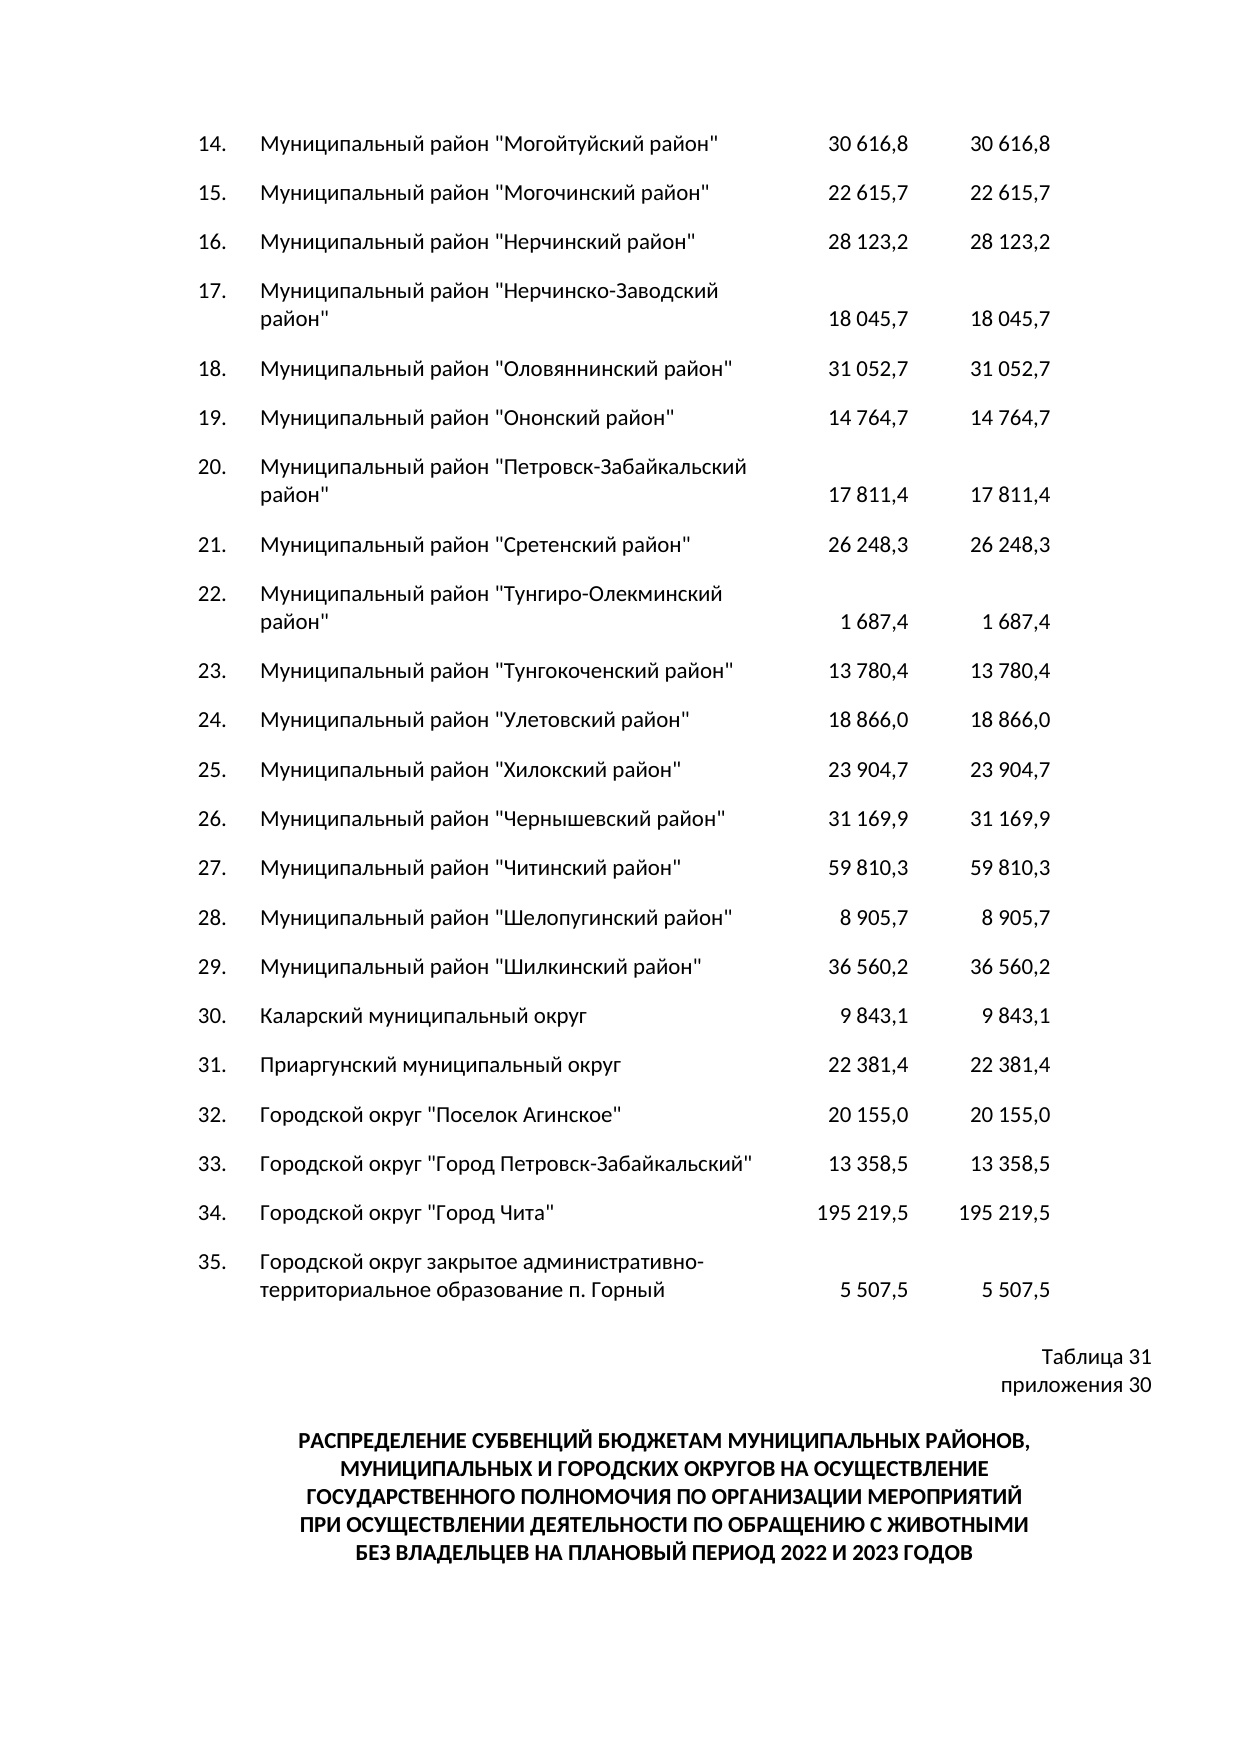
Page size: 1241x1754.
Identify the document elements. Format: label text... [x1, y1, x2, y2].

title ПРИ ОСУЩЕСТВЛЕНИИ ДЕЯТЕЛЬНОСТИ ПО ОБРАЩЕНИЮ С ЖИВОТНЫМИ [177, 1510, 1152, 1538]
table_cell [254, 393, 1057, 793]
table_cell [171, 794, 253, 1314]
text Таблица 31 [177, 1342, 1152, 1370]
title РАСПРЕДЕЛЕНИЕ СУБВЕНЦИЙ БЮДЖЕТАМ МУНИЦИПАЛЬНЫХ РАЙОНОВ, [177, 1426, 1152, 1454]
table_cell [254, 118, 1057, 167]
text приложения 30 [177, 1370, 1152, 1398]
title ГОСУДАРСТВЕННОГО ПОЛНОМОЧИЯ ПО ОРГАНИЗАЦИИ МЕРОПРИЯТИЙ [177, 1482, 1152, 1510]
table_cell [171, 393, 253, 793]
title МУНИЦИПАЛЬНЫХ И ГОРОДСКИХ ОКРУГОВ НА ОСУЩЕСТВЛЕНИЕ [177, 1454, 1152, 1482]
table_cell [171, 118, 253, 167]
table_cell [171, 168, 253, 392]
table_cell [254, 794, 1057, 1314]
title БЕЗ ВЛАДЕЛЬЦЕВ НА ПЛАНОВЫЙ ПЕРИОД 2022 И 2023 ГОДОВ [177, 1538, 1152, 1566]
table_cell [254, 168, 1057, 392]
